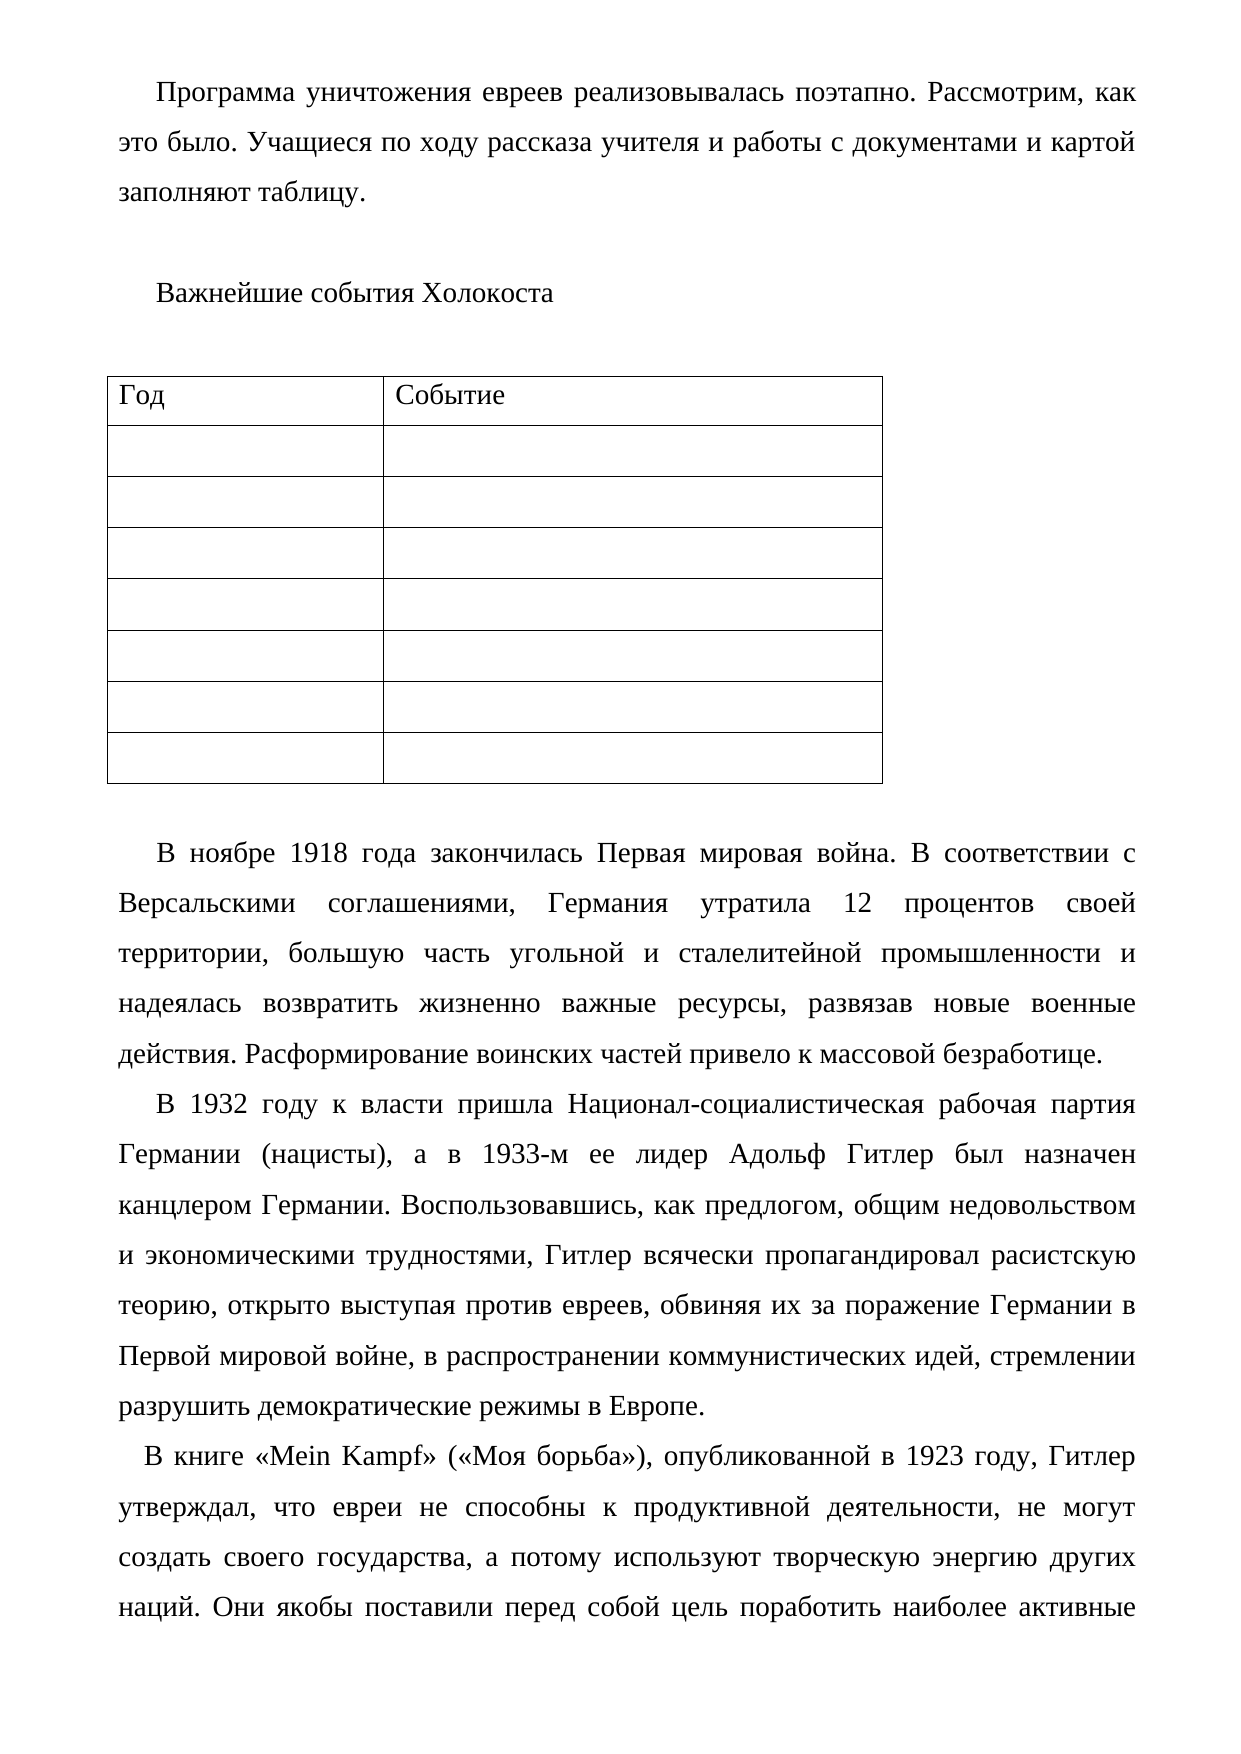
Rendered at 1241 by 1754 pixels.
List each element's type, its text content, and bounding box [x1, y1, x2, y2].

table_cell [384, 477, 882, 527]
table_cell [384, 682, 882, 732]
table_cell [384, 631, 882, 681]
table_cell [384, 733, 882, 783]
table_cell [108, 528, 383, 578]
text Программа уничтожения евреев реализовывалась поэтапно. Рассмотрим, как это было. Учащиеся по ходу рассказа учителя и работы с документами и картой заполняют таблицу. [118, 74, 1137, 208]
table_header Событие [384, 377, 882, 424]
table_cell [108, 477, 383, 527]
table_cell [108, 631, 383, 681]
text В ноябре 1918 года закончилась Первая мировая война. В соответствии с Версальскими соглашениями, Германия утратила 12 процентов своей территории, большую часть угольной и сталелитейной промышленности и надеялась возвратить жизненно важные ресурсы, развязав новые военные действия. Расформирование воинских частей привело к массовой безработице. [118, 835, 1137, 1069]
table_cell [108, 733, 383, 783]
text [118, 1438, 1137, 1623]
table_cell [384, 426, 882, 476]
table_cell [384, 528, 882, 578]
table_cell [108, 682, 383, 732]
table_cell [384, 579, 882, 629]
text В 1932 году к власти пришла Национал-социалистическая рабочая партия Германии (нацисты), а в 1933-м ее лидер Адольф Гитлер был назначен канцлером Германии. Воспользовавшись, как предлогом, общим недовольством и экономическими трудностями, Гитлер всячески пропагандировал расистскую теорию, открыто выступая против евреев, обвиняя их за поражение Германии в Первой мировой войне, в распространении коммунистических идей, стремлении разрушить демократические режимы в Европе. [118, 1086, 1137, 1422]
table_header Год [108, 377, 383, 424]
table_cell [108, 579, 383, 629]
text Важнейшие события Холокоста [118, 275, 1137, 309]
table_cell [108, 426, 383, 476]
